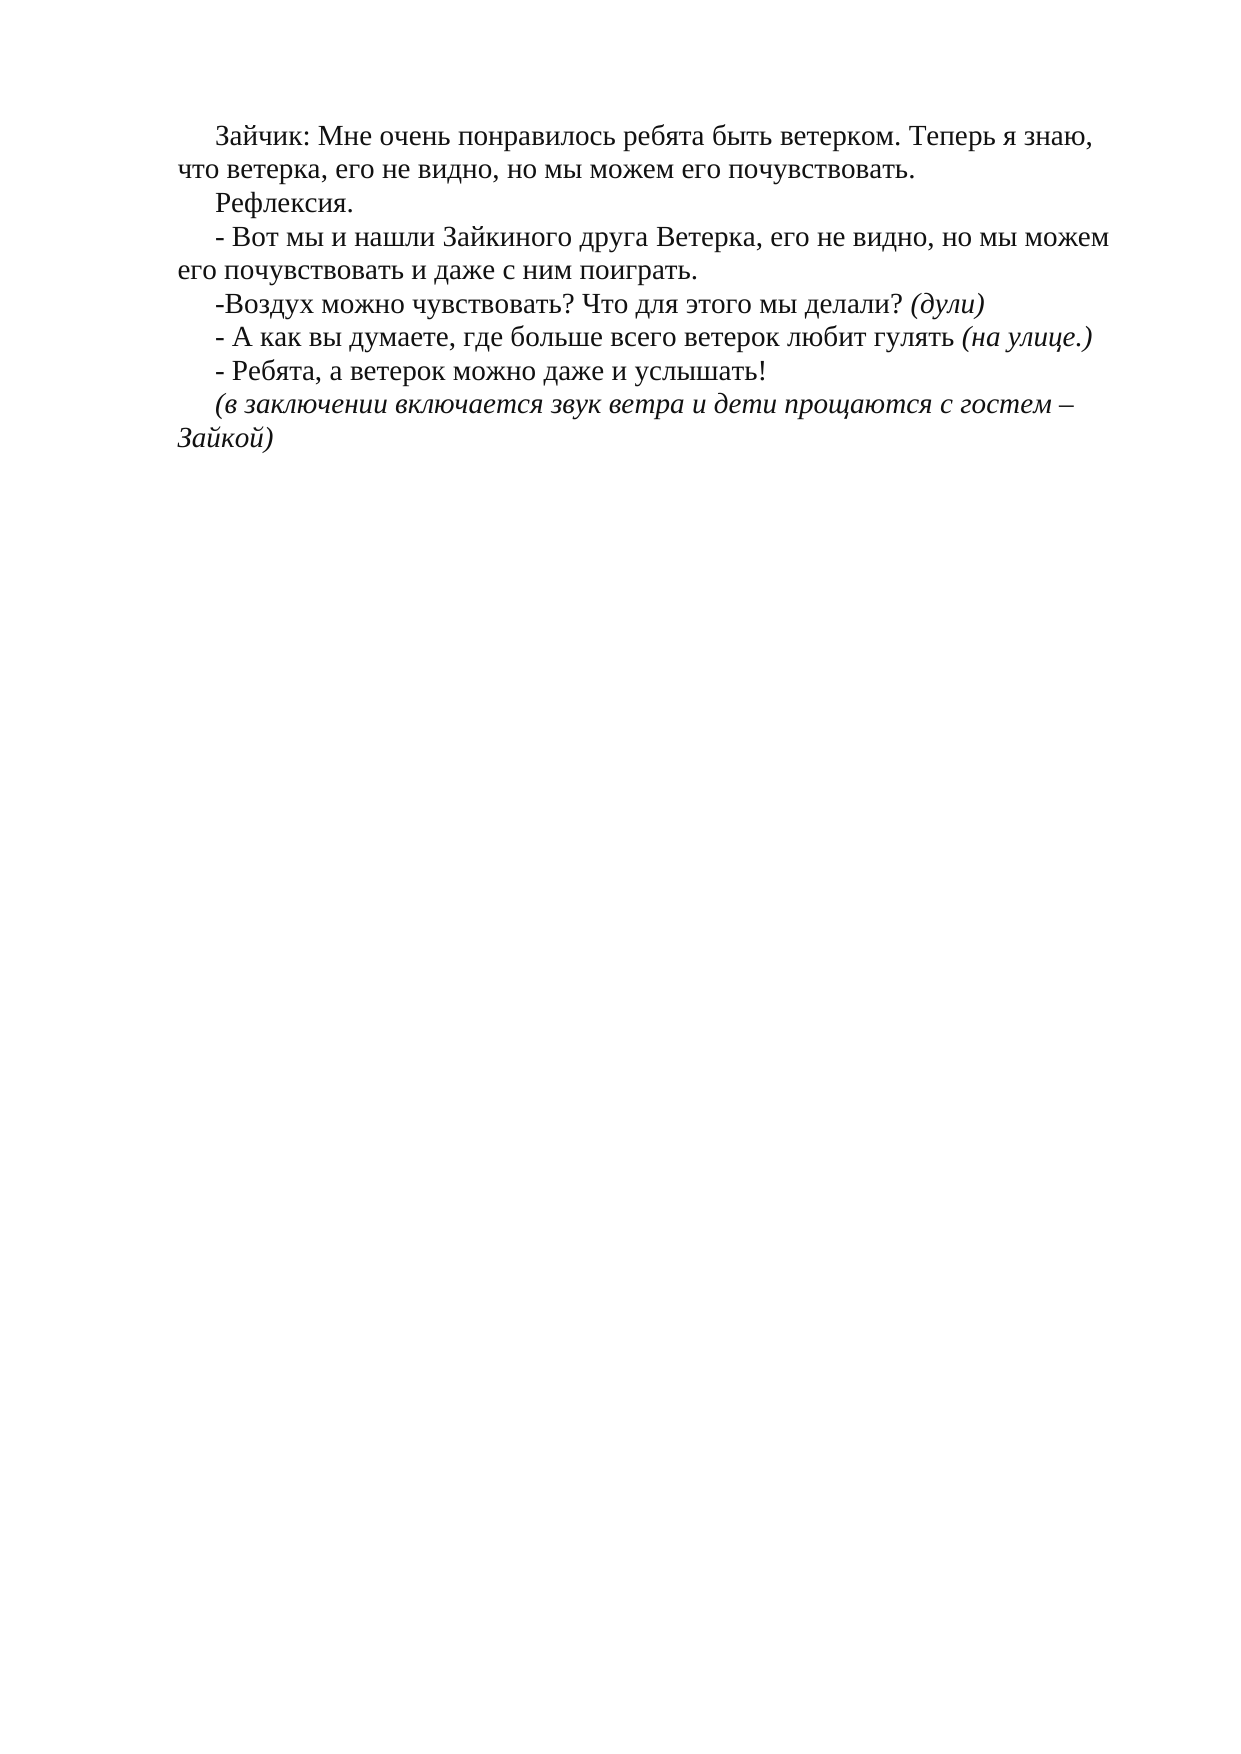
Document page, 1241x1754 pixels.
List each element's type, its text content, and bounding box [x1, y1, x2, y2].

text (в заключении включается звук ветра и дети прощаются с гостем – Зайкой) [177, 386, 1152, 453]
text -Воздух можно чувствовать? Что для этого мы делали? (дули) [177, 286, 1152, 319]
text Зайчик: Мне очень понравилось ребята быть ветерком. Теперь я знаю, что ветерка, его не видно, но мы можем его почувствовать. [177, 118, 1152, 185]
text - А как вы думаете, где больше всего ветерок любит гулять (на улице.) [177, 319, 1152, 353]
text - Ребята, а ветерок можно даже и услышать! [177, 353, 1152, 386]
text - Вот мы и нашли Зайкиного друга Ветерка, его не видно, но мы можем его почувствовать и даже с ним поиграть. [177, 219, 1152, 286]
text Рефлексия. [177, 185, 1152, 219]
